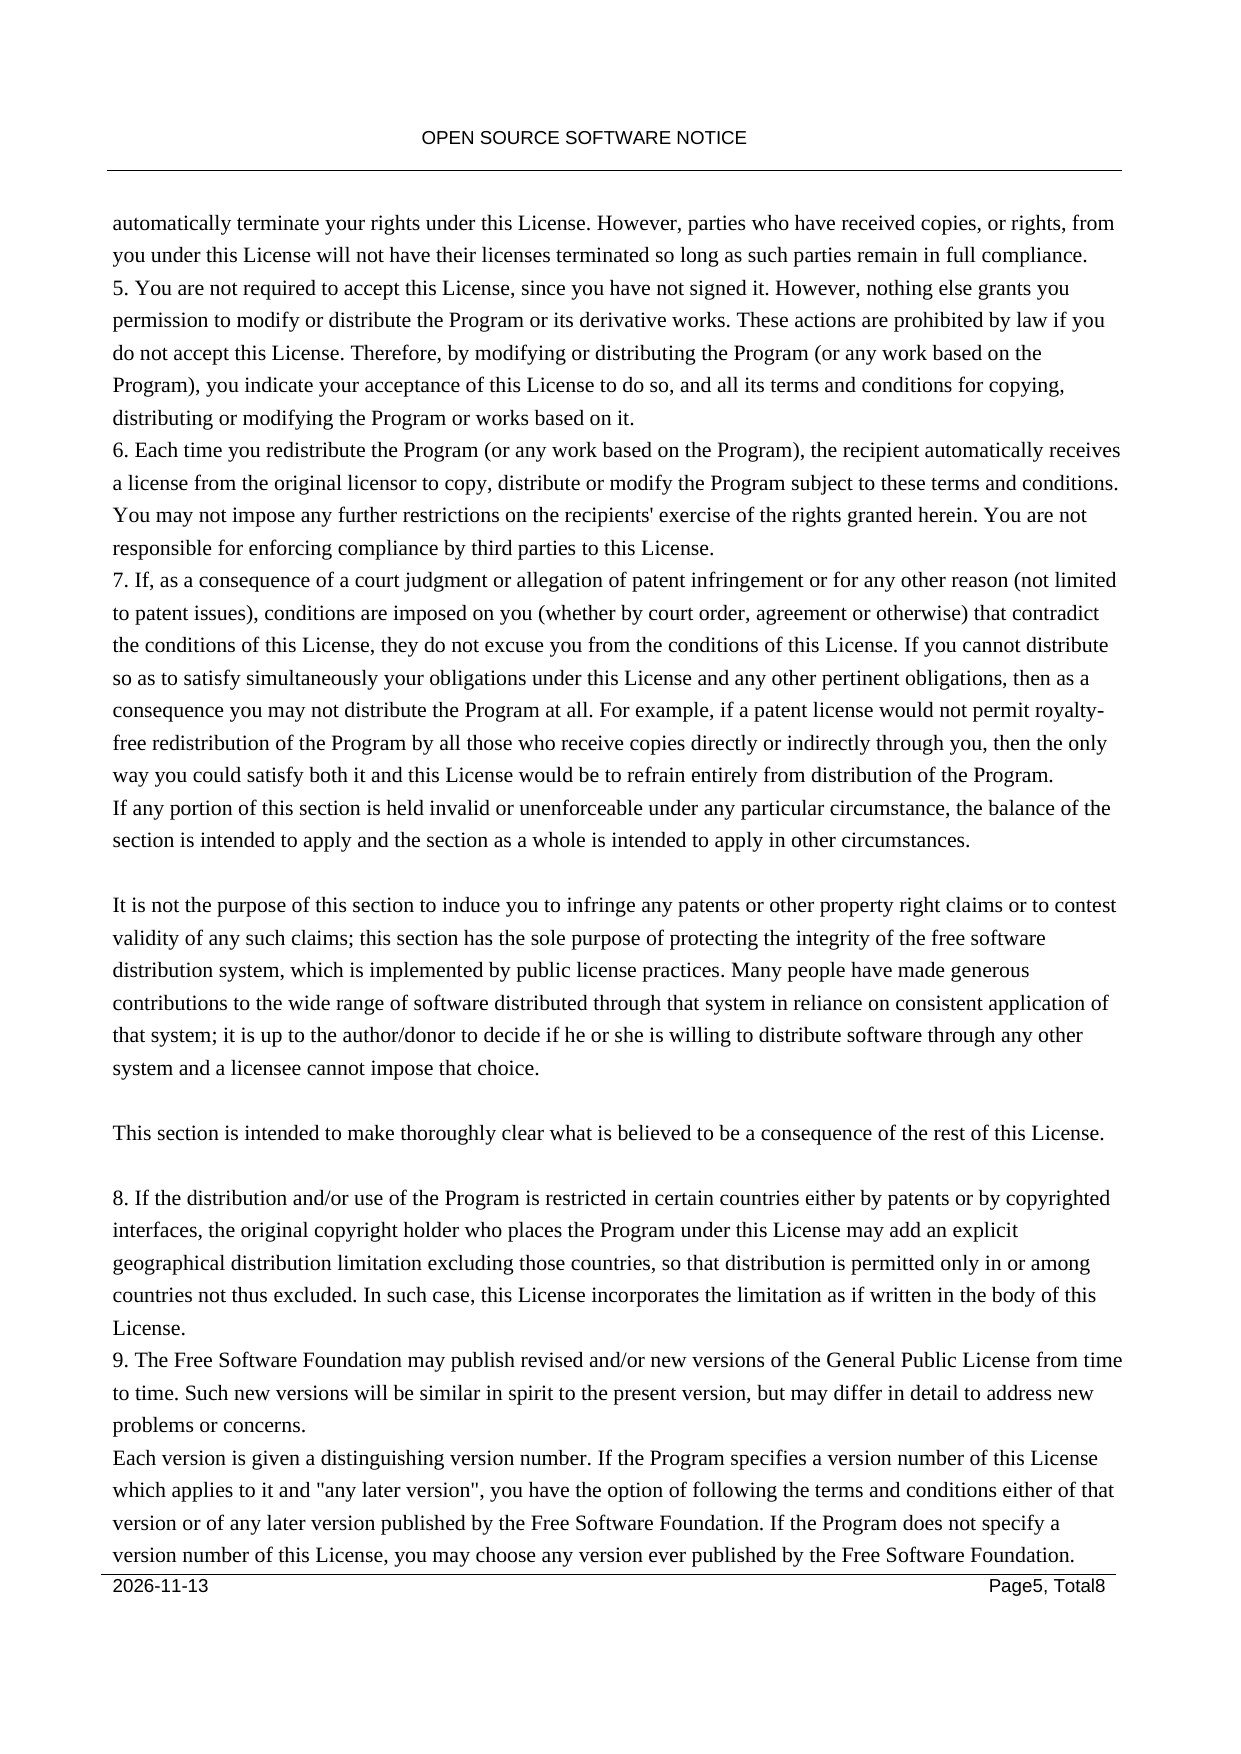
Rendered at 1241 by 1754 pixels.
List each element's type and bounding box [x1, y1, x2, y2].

text [112, 206, 1128, 1571]
